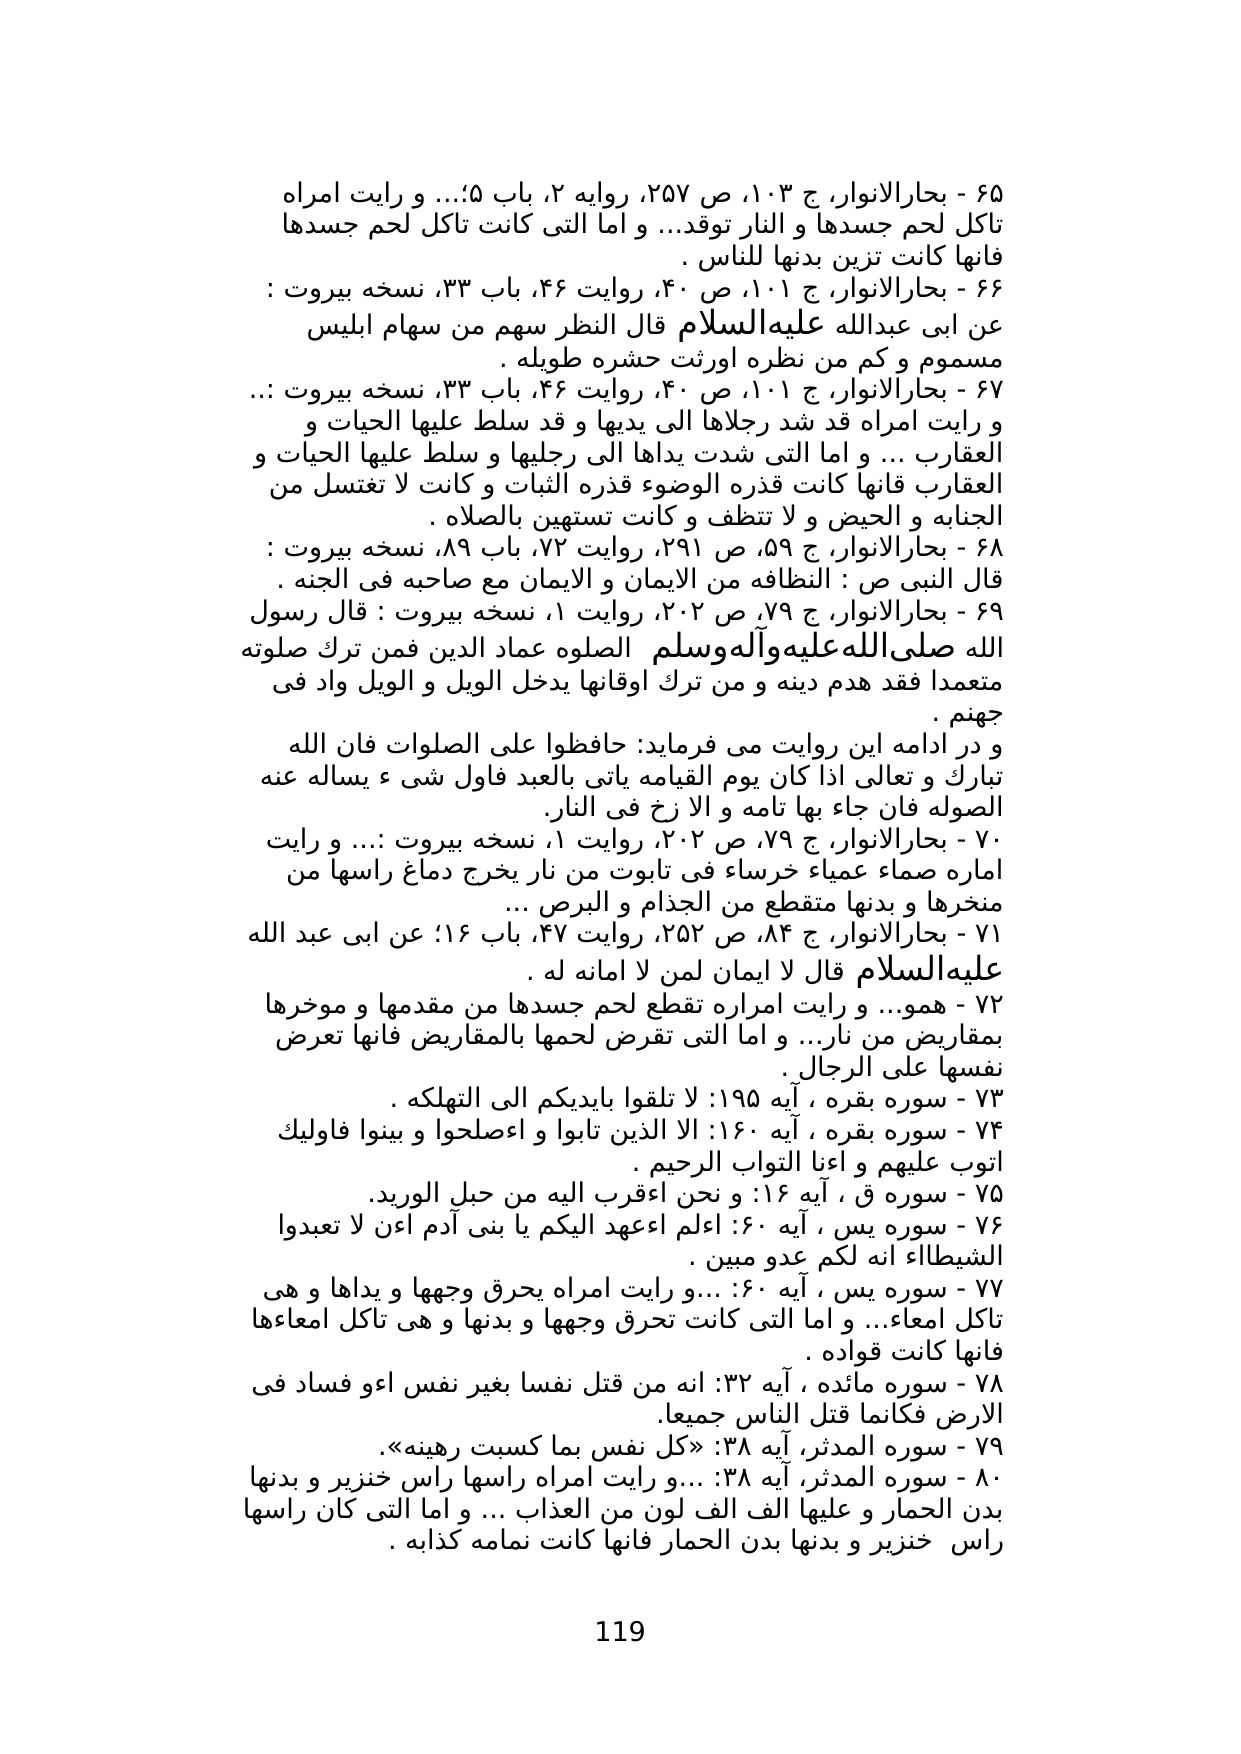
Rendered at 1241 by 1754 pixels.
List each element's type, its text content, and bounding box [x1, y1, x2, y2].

text ۸۰ - سوره المدثر، آيه ۳۸: ...و رايت امراه راسها راس خنزير و بدنها بدن الحمار و عليها الف الف لون من العذاب ... و اما التى كان راسها راس ‍ خنزير و بدنها بدن الحمار فانها كانت نمامه كذابه . [236, 1462, 1004, 1556]
text ۷۹ - سوره المدثر، آيه ۳۸: «كل نفس بما كسبت رهينه». [236, 1430, 1004, 1462]
text ۷۶ - سوره يس ، آيه ۶۰: اءلم اءعهد اليكم يا بنى آدم اءن لا تعبدوا الشيطااء انه لكم عدو مبين . [236, 1209, 1004, 1272]
text ۶۷ - بحارالانوار، ج ۱۰۱، ص ۴۰، روايت ۴۶، باب ۳۳، نسخه بيروت :.. و رايت امراه قد شد رجلاها الى يديها و قد سلط عليها الحيات و العقارب ... و اما التى شدت يداها الى رجليها و سلط عليها الحيات و العقارب قانها كانت قذره الوضوء قذره الثبات و كانت لا تغتسل من الجنابه و الحيض و لا تتظف و كانت تستهين بالصلاه . [236, 374, 1004, 532]
text ۷۸ - سوره مائده ، آيه ۳۲: انه من قتل نفسا بغير نفس اءو فساد فى الارض فكانما قتل الناس جميعا. [236, 1367, 1004, 1430]
text ۷۷ - سوره يس ، آيه ۶۰: ...و رايت امراه يحرق وجهها و يداها و هى تاكل امعاء... و اما التى كانت تحرق وجهها و بدنها و هى تاكل امعاءها فانها كانت قواده . [236, 1272, 1004, 1367]
text ۶۹ - بحارالانوار، ج ۷۹، ص ۲۰۲، روايت ۱، نسخه بيروت : قال رسول الله صلى‌الله‌عليه‌وآله‌وسلم الصلوه عماد الدين فمن ترك صلوته متعمدا فقد هدم دينه و من ترك اوقانها يدخل الويل و الويل واد فى جهنم . [236, 595, 1004, 728]
text و در ادامه اين روايت مى فرمايد: حافظوا على الصلوات فان الله تبارك و تعالى اذا كان يوم القيامه ياتى بالعبد فاول شى ء يساله عنه الصوله فان جاء بها تامه و الا زخ فى النار. [236, 728, 1004, 823]
text ۷۰ - بحارالانوار، ج ۷۹، ص ۲۰۲، روايت ۱، نسخه بيروت :... و رايت اماره صماء عمياء خرساء فى تابوت من نار يخرج دماغ راسها من منخرها و بدنها متقطع من الجذام و البرص ... [236, 823, 1004, 918]
text ۷۴ - سوره بقره ، آيه ۱۶۰: الا الذين تابوا و اءصلحوا و بينوا فاوليك اتوب عليهم و اءنا التواب الرحيم . [236, 1114, 1004, 1177]
text ۷۵ - سوره ق ، آيه ۱۶: و نحن اءقرب اليه من حبل الوريد. [236, 1177, 1004, 1209]
text ۷۳ - سوره بقره ، آيه ۱۹۵: لا تلقوا بايديكم الى التهلكه . [236, 1083, 1004, 1114]
text ۶۵ - بحارالانوار، ج ۱۰۳، ص ۲۵۷، روايه ۲، باب ۵؛... و رايت امراه تاكل لحم جسدها و النار توقد... و اما التى كانت تاكل لحم جسدها فانها كانت تزين بدنها للناس . [236, 177, 1004, 272]
text ۶۶ - بحارالانوار، ج ۱۰۱، ص ۴۰، روايت ۴۶، باب ۳۳، نسخه بيروت : عن ابى عبدالله عليه‌السلام قال النظر سهم من سهام ابليس مسموم و كم من نظره اورثت حشره طويله . [236, 272, 1004, 374]
text ۷۲ - همو... و رايت امراره تقطع لحم جسدها من مقدمها و موخرها بمقاريض من نار... و اما التى تقرض لحمها بالمقاريض فانها تعرض ‍ نفسها على الرجال . [236, 988, 1004, 1083]
text ۷۱ - بحارالانوار، ج ۸۴، ص ۲۵۲، روايت ۴۷، باب ۱۶؛ عن ابى عبد الله عليه‌السلام قال لا ايمان لمن لا امانه له . [236, 918, 1004, 988]
text ۶۸ - بحارالانوار، ج ۵۹، ص ۲۹۱، روايت ۷۲، باب ۸۹، نسخه بيروت : قال النبى ص : النظافه من الايمان و الايمان مع صاحبه فى الجنه . [236, 532, 1004, 595]
